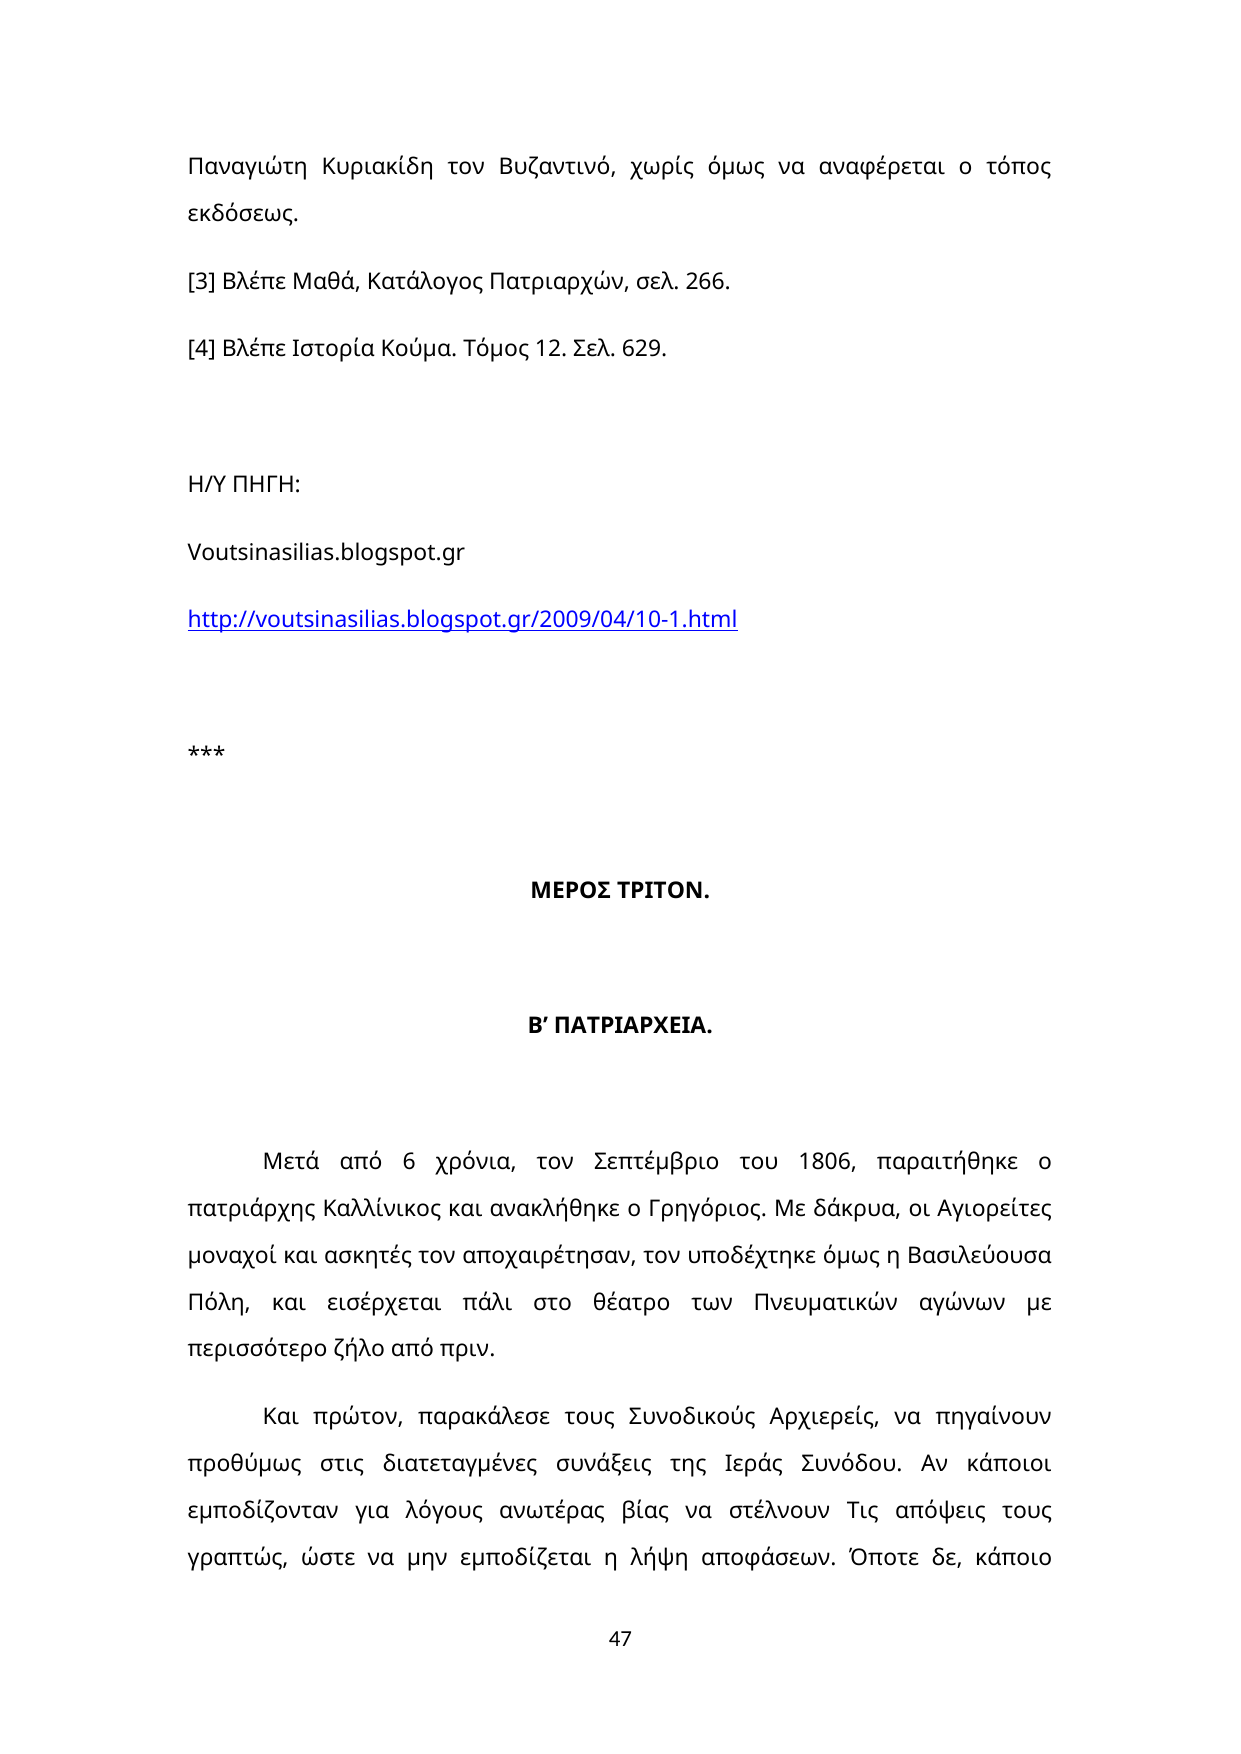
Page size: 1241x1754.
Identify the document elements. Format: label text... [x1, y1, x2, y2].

text Β’ ΠΑΤΡΙΑΡΧΕΙΑ. [187, 1009, 1053, 1041]
text [3] Βλέπε Μαθά, Κατάλογος Πατριαρχών, σελ. 266. [187, 264, 1053, 296]
text ΜΕΡΟΣ ΤΡΙΤΟΝ. [187, 874, 1053, 905]
text Η/Υ ΠΗΓΗ: [187, 468, 1053, 499]
text Voutsinasilias.blogspot.gr [187, 535, 1053, 567]
text http://voutsinasilias.blogspot.gr/2009/04/10-1.html [187, 603, 1053, 634]
text *** [187, 738, 1053, 770]
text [187, 1400, 1053, 1572]
text Μετά από 6 χρόνια, τον Σεπτέμβριο του 1806, παραιτήθηκε ο πατριάρχης Καλλίνικος και ανακλήθηκε ο Γρηγόριος. Με δάκρυα, οι Αγιορείτες μοναχοί και ασκητές τον αποχαιρέτησαν, τον υποδέχτηκε όμως η Βασιλεύουσα Πόλη, και εισέρχεται πάλι στο θέατρο των Πνευματικών αγώνων με περισσότερο ζήλο από πριν. [187, 1145, 1053, 1363]
text [4] Βλέπε Ιστορία Κούμα. Τόμος 12. Σελ. 629. [187, 332, 1053, 363]
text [187, 150, 1053, 228]
